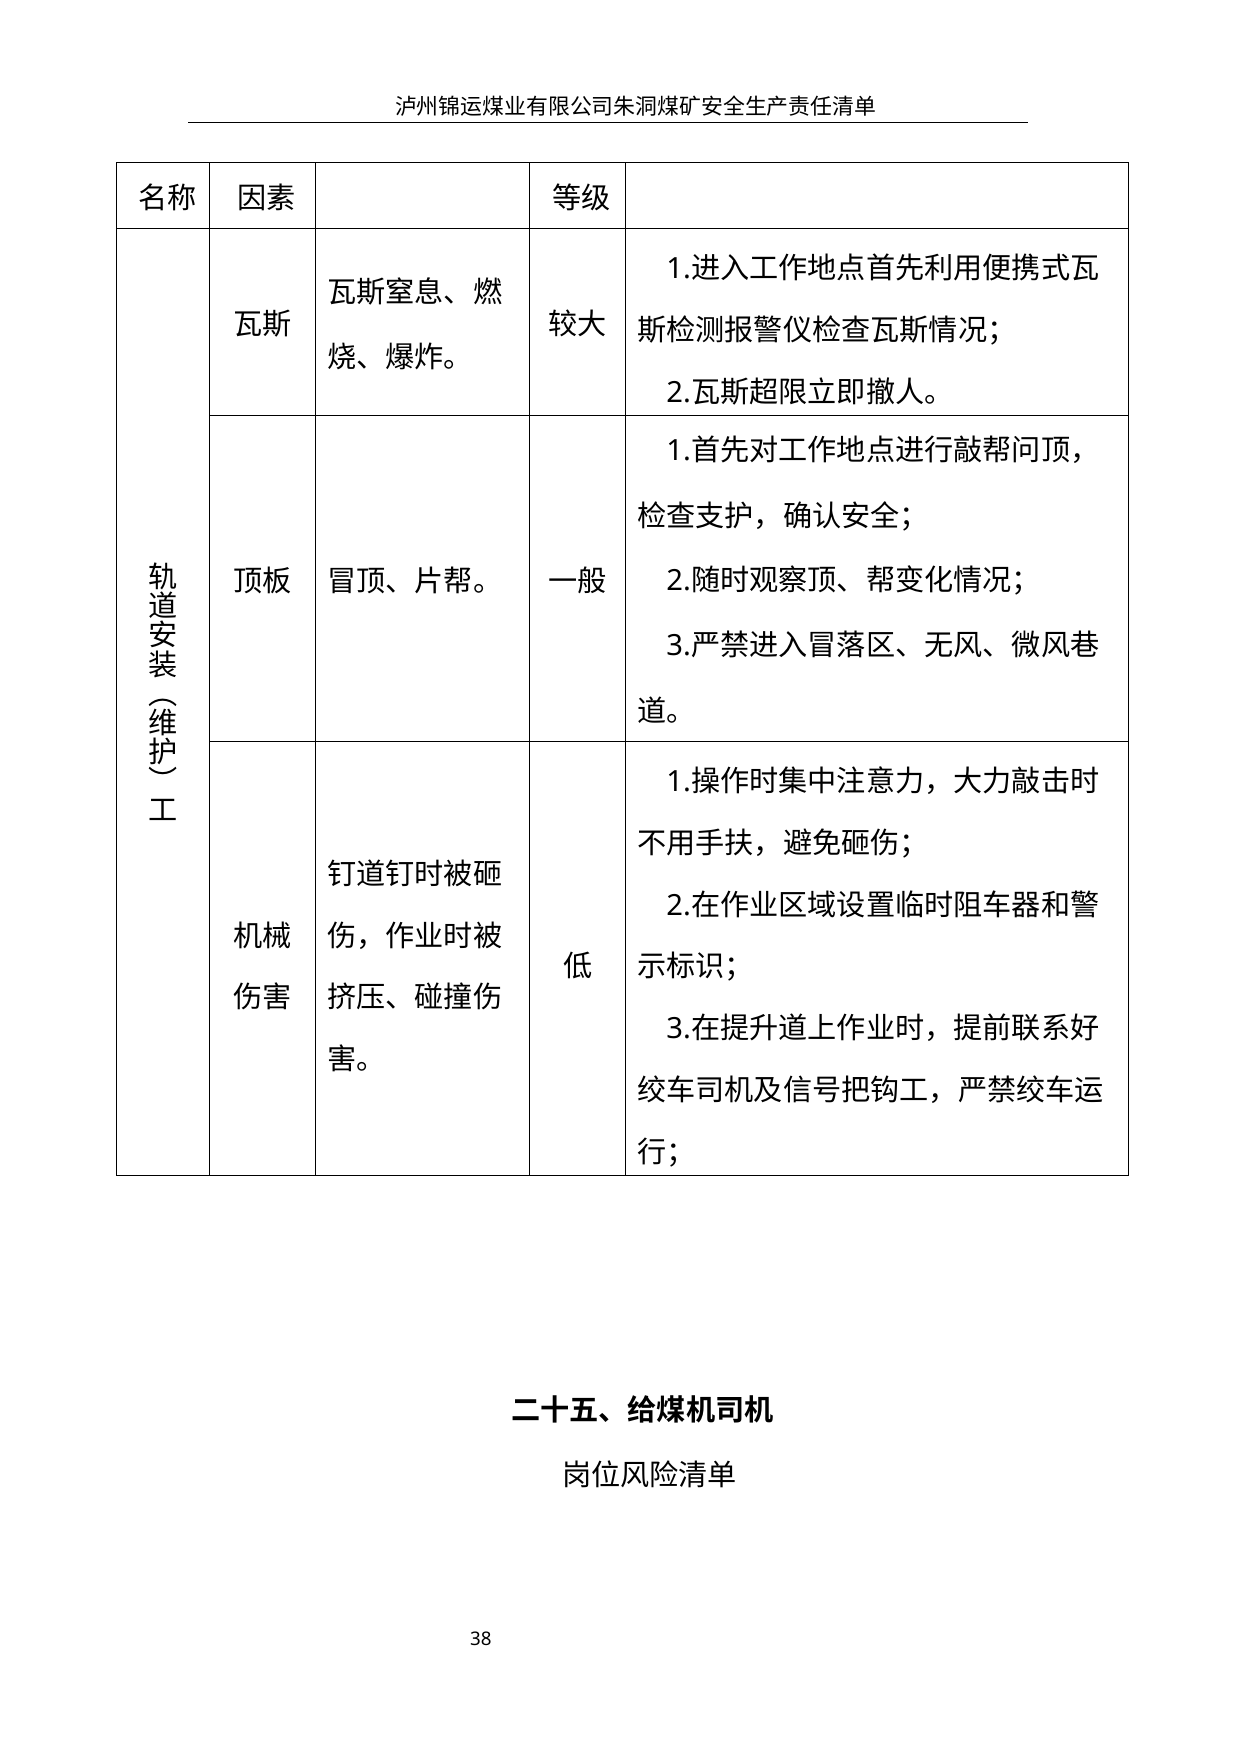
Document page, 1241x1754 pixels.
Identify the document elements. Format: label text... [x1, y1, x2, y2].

table_cell 轨道安装（维护）工 [117, 229, 209, 1175]
table_cell 低 [530, 742, 625, 1175]
text 岗位风险清单 [187, 1440, 1053, 1505]
table_header 岗位名称 [117, 163, 209, 228]
table_cell 1.进入工作地点首先利用便携式瓦斯检测报警仪检查瓦斯情况； 2.瓦斯超限立即撤人。 [626, 229, 1128, 415]
table_header 风险等级 [530, 163, 625, 228]
table_cell 钉道钉时被砸伤，作业时被挤压、碰撞伤害。 [316, 742, 529, 1175]
table_cell 一般 [530, 416, 625, 741]
table_cell 机械 伤害 [210, 742, 315, 1175]
table_cell 顶板 [210, 416, 315, 741]
table_cell 瓦斯 [210, 229, 315, 415]
table_cell 较大 [530, 229, 625, 415]
table_cell 冒顶、片帮。 [316, 416, 529, 741]
table_header 预控措施 [626, 163, 1128, 228]
table_cell 1.首先对工作地点进行敲帮问顶，检查支护，确认安全； 2.随时观察顶、帮变化情况； 3.严禁进入冒落区、无风、微风巷道。 [626, 416, 1128, 741]
table_header 危害方式 [316, 163, 529, 228]
table_header 危险 因素 [210, 163, 315, 228]
table_cell 瓦斯窒息、燃烧、爆炸。 [316, 229, 529, 415]
subtitle 给煤机司机 [187, 1375, 1053, 1440]
table_cell 1.操作时集中注意力，大力敲击时不用手扶，避免砸伤； 2.在作业区域设置临时阻车器和警示标识； 3.在提升道上作业时，提前联系好绞车司机及信号把钩工，严禁绞车运行； [626, 742, 1128, 1175]
